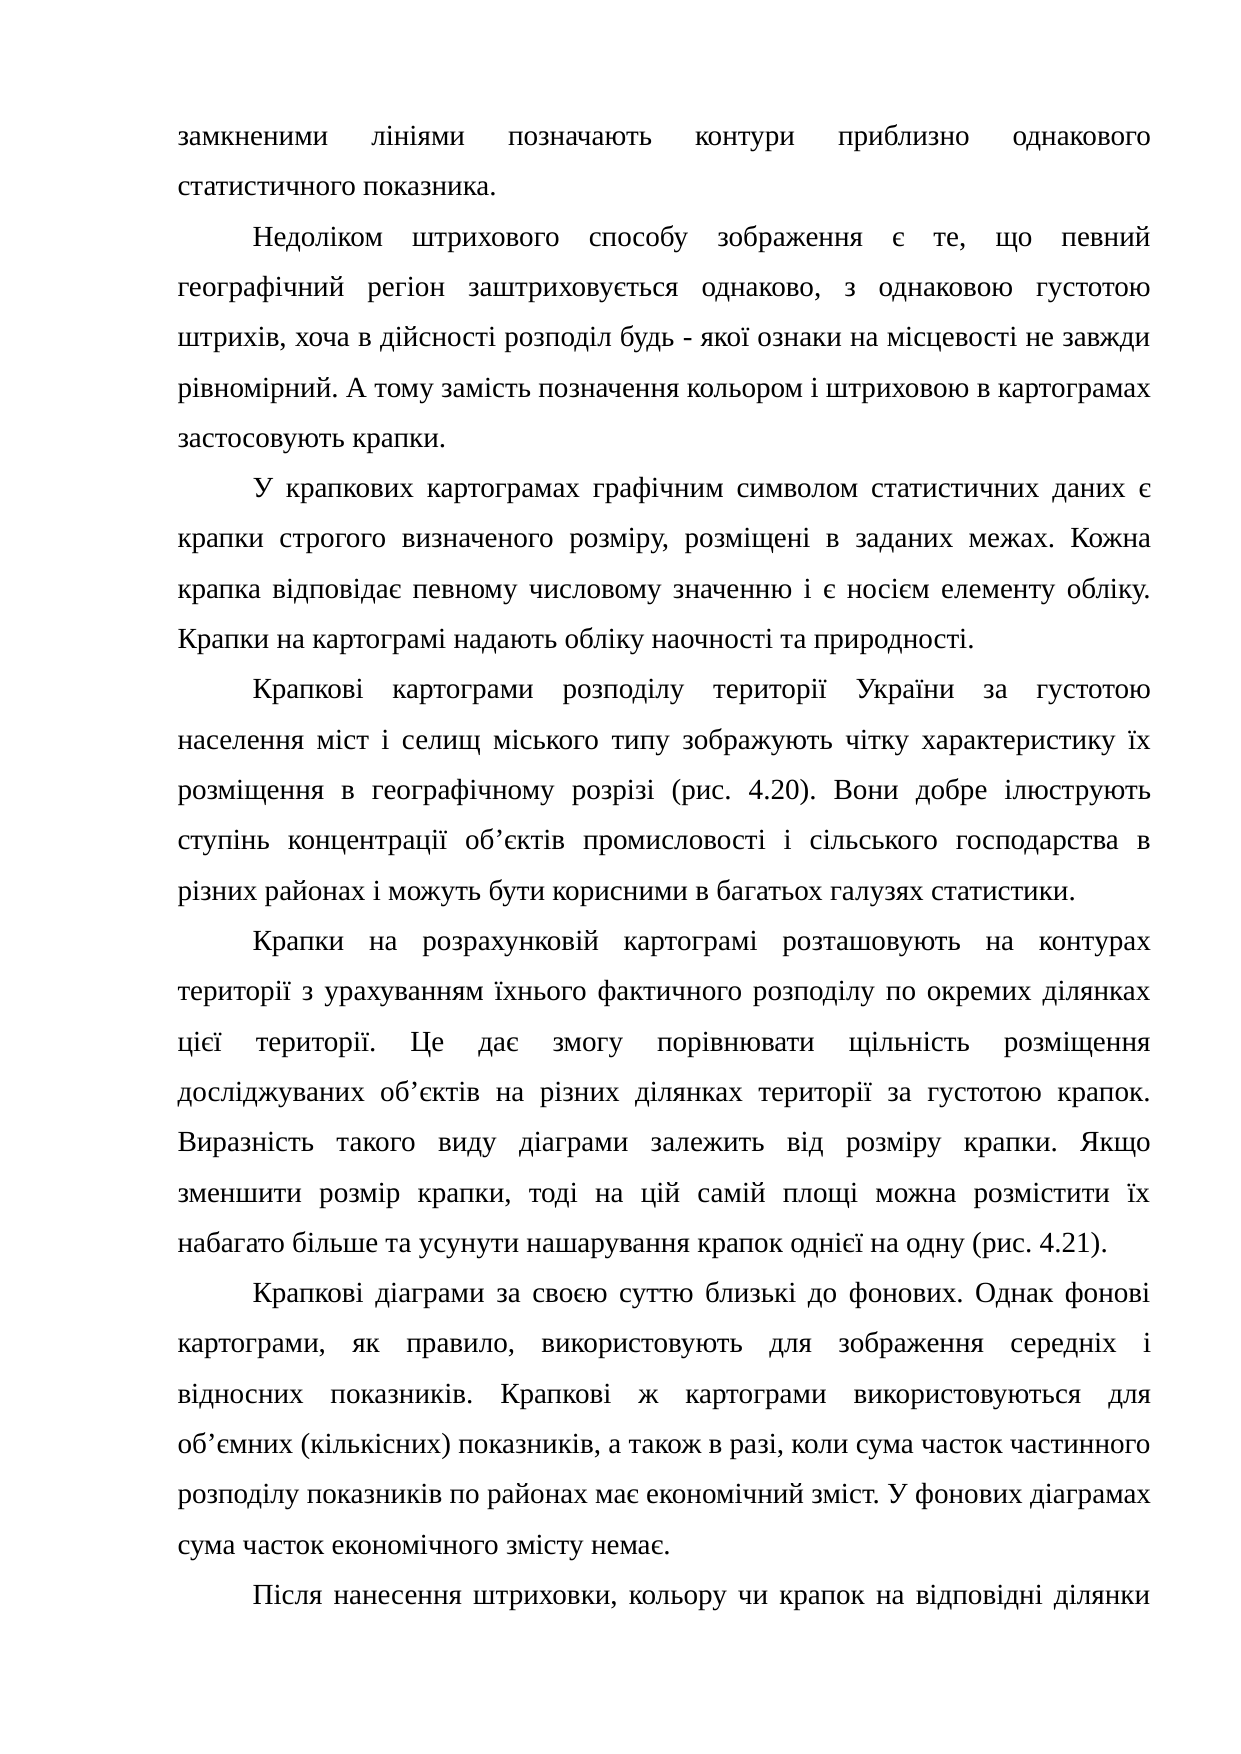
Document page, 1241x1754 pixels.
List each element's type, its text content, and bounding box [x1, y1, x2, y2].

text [177, 1577, 1152, 1611]
text У крапкових картограмах графічним символом статистичних даних є крапки строгого визначеного розміру, розміщені в заданих межах. Кожна крапка відповідає певному числовому значенню і є носієм елементу обліку. Крапки на картограмі надають обліку наочності та природності. [177, 470, 1152, 655]
text Крапкові картограми розподілу території України за густотою населення міст і селищ міського типу зображують чітку характеристику їх розміщення в географічному розрізі (рис. 4.20). Вони добре ілюструють ступінь концентрації об’єктів промисловості і сільського господарства в різних районах і можуть бути корисними в багатьох галузях статистики. [177, 672, 1152, 906]
text Недоліком штрихового способу зображення є те, що певний географічний регіон заштриховується однаково, з однаковою густотою штрихів, хоча в дійсності розподіл будь - якої ознаки на місцевості не завжди рівномірний. А тому замість позначення кольором і штриховою в картограмах застосовують крапки. [177, 219, 1152, 453]
text Крапки на розрахунковій картограмі розташовують на контурах території з урахуванням їхнього фактичного розподілу по окремих ділянках цієї території. Це дає змогу порівнювати щільність розміщення досліджуваних об’єктів на різних ділянках території за густотою крапок. Виразність такого виду діаграми залежить від розміру крапки. Якщо зменшити розмір крапки, тоді на цій самій площі можна розмістити їх набагато більше та усунути нашарування крапок однієї на одну (рис. 4.21). [177, 923, 1152, 1258]
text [177, 118, 1152, 202]
text Крапкові діаграми за своєю суттю близькі до фонових. Однак фонові картограми, як правило, використовують для зображення середніх і відносних показників. Крапкові ж картограми використовуються для об’ємних (кількісних) показників, а також в разі, коли сума часток частинного розподілу показників по районах має економічний зміст. У фонових діаграмах сума часток економічного змісту немає. [177, 1275, 1152, 1560]
